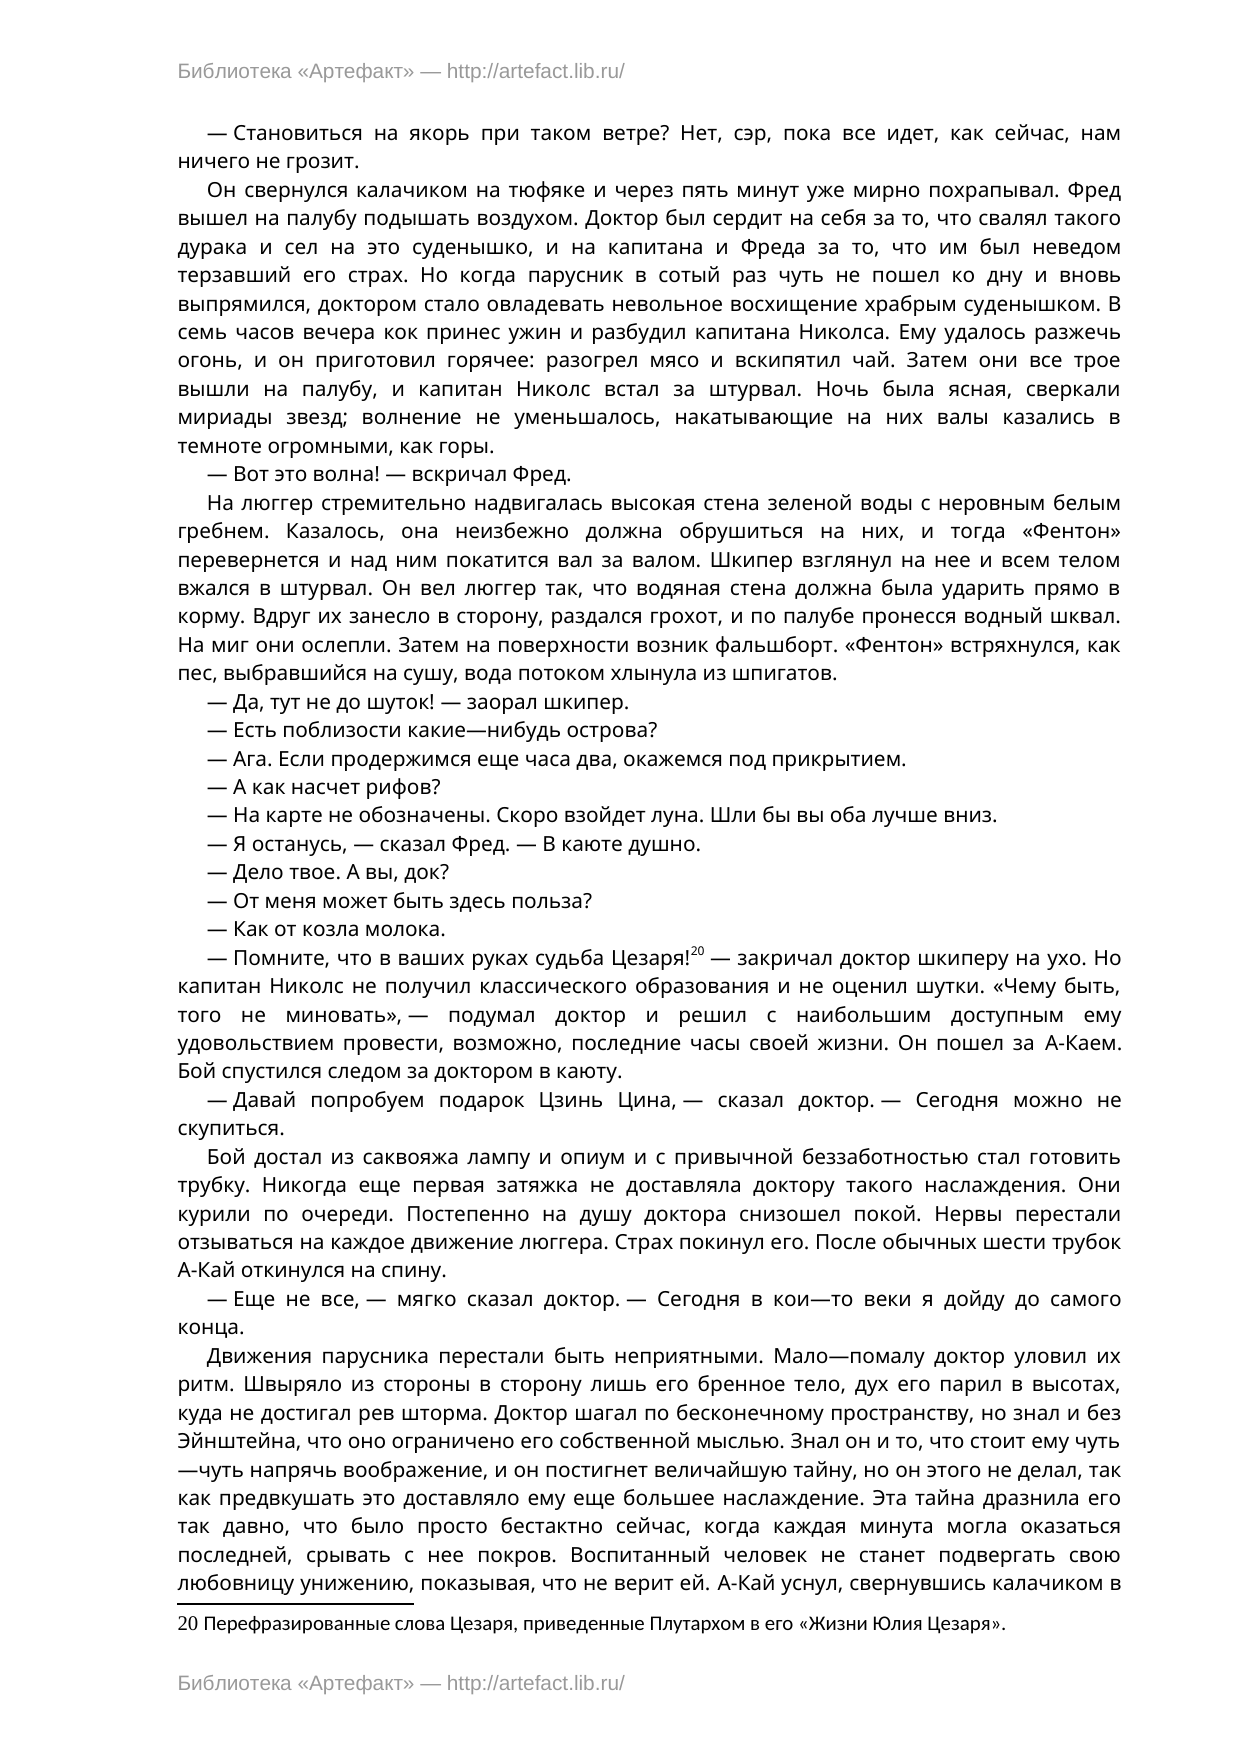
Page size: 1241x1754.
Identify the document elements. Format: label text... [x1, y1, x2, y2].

text — Да, тут не до шуток! — заорал шкипер. [177, 687, 1122, 715]
text На люггер стремительно надвигалась высокая стена зеленой воды с неровным белым гребнем. Казалось, она неизбежно должна обрушиться на них, и тогда «Фентон» перевернется и над ним покатится вал за валом. Шкипер взглянул на нее и всем телом вжался в штурвал. Он вел люггер так, что водяная стена должна была ударить прямо в корму. Вдруг их занесло в сторону, раздался грохот, и по палубе пронесся водный шквал. На миг они ослепли. Затем на поверхности возник фальшборт. «Фентон» встряхнулся, как пес, выбравшийся на сушу, вода потоком хлынула из шпигатов. [177, 488, 1122, 687]
text — Дело твое. А вы, док? [177, 857, 1122, 886]
text — На карте не обозначены. Скоро взойдет луна. Шли бы вы оба лучше вниз. [177, 801, 1122, 829]
text — Вот это волна! — вскричал Фред. [177, 459, 1122, 488]
text — От меня может быть здесь польза? [177, 886, 1122, 914]
text — Есть поблизости какие—нибудь острова? [177, 715, 1122, 744]
text — Давай попробуем подарок Цзинь Цина, — сказал доктор. — Сегодня можно не скупиться. [177, 1085, 1122, 1142]
text — Ага. Если продержимся еще часа два, окажемся под прикрытием. [177, 744, 1122, 772]
text — Как от козла молока. [177, 914, 1122, 943]
text — Я останусь, — сказал Фред. — В каюте душно. [177, 829, 1122, 857]
text Он свернулся калачиком на тюфяке и через пять минут уже мирно похрапывал. Фред вышел на палубу подышать воздухом. Доктор был сердит на себя за то, что свалял такого дурака и сел на это суденышко, и на капитана и Фреда за то, что им был неведом терзавший его страх. Но когда парусник в сотый раз чуть не пошел ко дну и вновь выпрямился, доктором стало овладевать невольное восхищение храбрым суденышком. В семь часов вечера кок принес ужин и разбудил капитана Николса. Ему удалось разжечь огонь, и он приготовил горячее: разогрел мясо и вскипятил чай. Затем они все трое вышли на палубу, и капитан Николс встал за штурвал. Ночь была ясная, сверкали мириады звезд; волнение не уменьшалось, накатывающие на них валы казались в темноте огромными, как горы. [177, 175, 1122, 459]
text — Становиться на якорь при таком ветре? Нет, сэр, пока все идет, как сейчас, нам ничего не грозит. [177, 118, 1122, 175]
text Бой достал из саквояжа лампу и опиум и с привычной беззаботностью стал готовить трубку. Никогда еще первая затяжка не доставляла доктору такого наслаждения. Они курили по очереди. Постепенно на душу доктора снизошел покой. Нервы перестали отзываться на каждое движение люггера. Страх покинул его. После обычных шести трубок А-Кай откинулся на спину. [177, 1142, 1122, 1284]
text — Помните, что в ваших руках судьба Цезаря! — закричал доктор шкиперу на ухо. Но капитан Николс не получил классического образования и не оценил шутки. «Чему быть, того не миновать», — подумал доктор и решил с наибольшим доступным ему удовольствием провести, возможно, последние часы своей жизни. Он пошел за A-Каем. Бой спустился следом за доктором в каюту. [177, 943, 1122, 1085]
text — Еще не все, — мягко сказал доктор. — Сегодня в кои—то веки я дойду до самого конца. [177, 1284, 1122, 1341]
text — А как насчет рифов? [177, 772, 1122, 801]
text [177, 1341, 1122, 1597]
